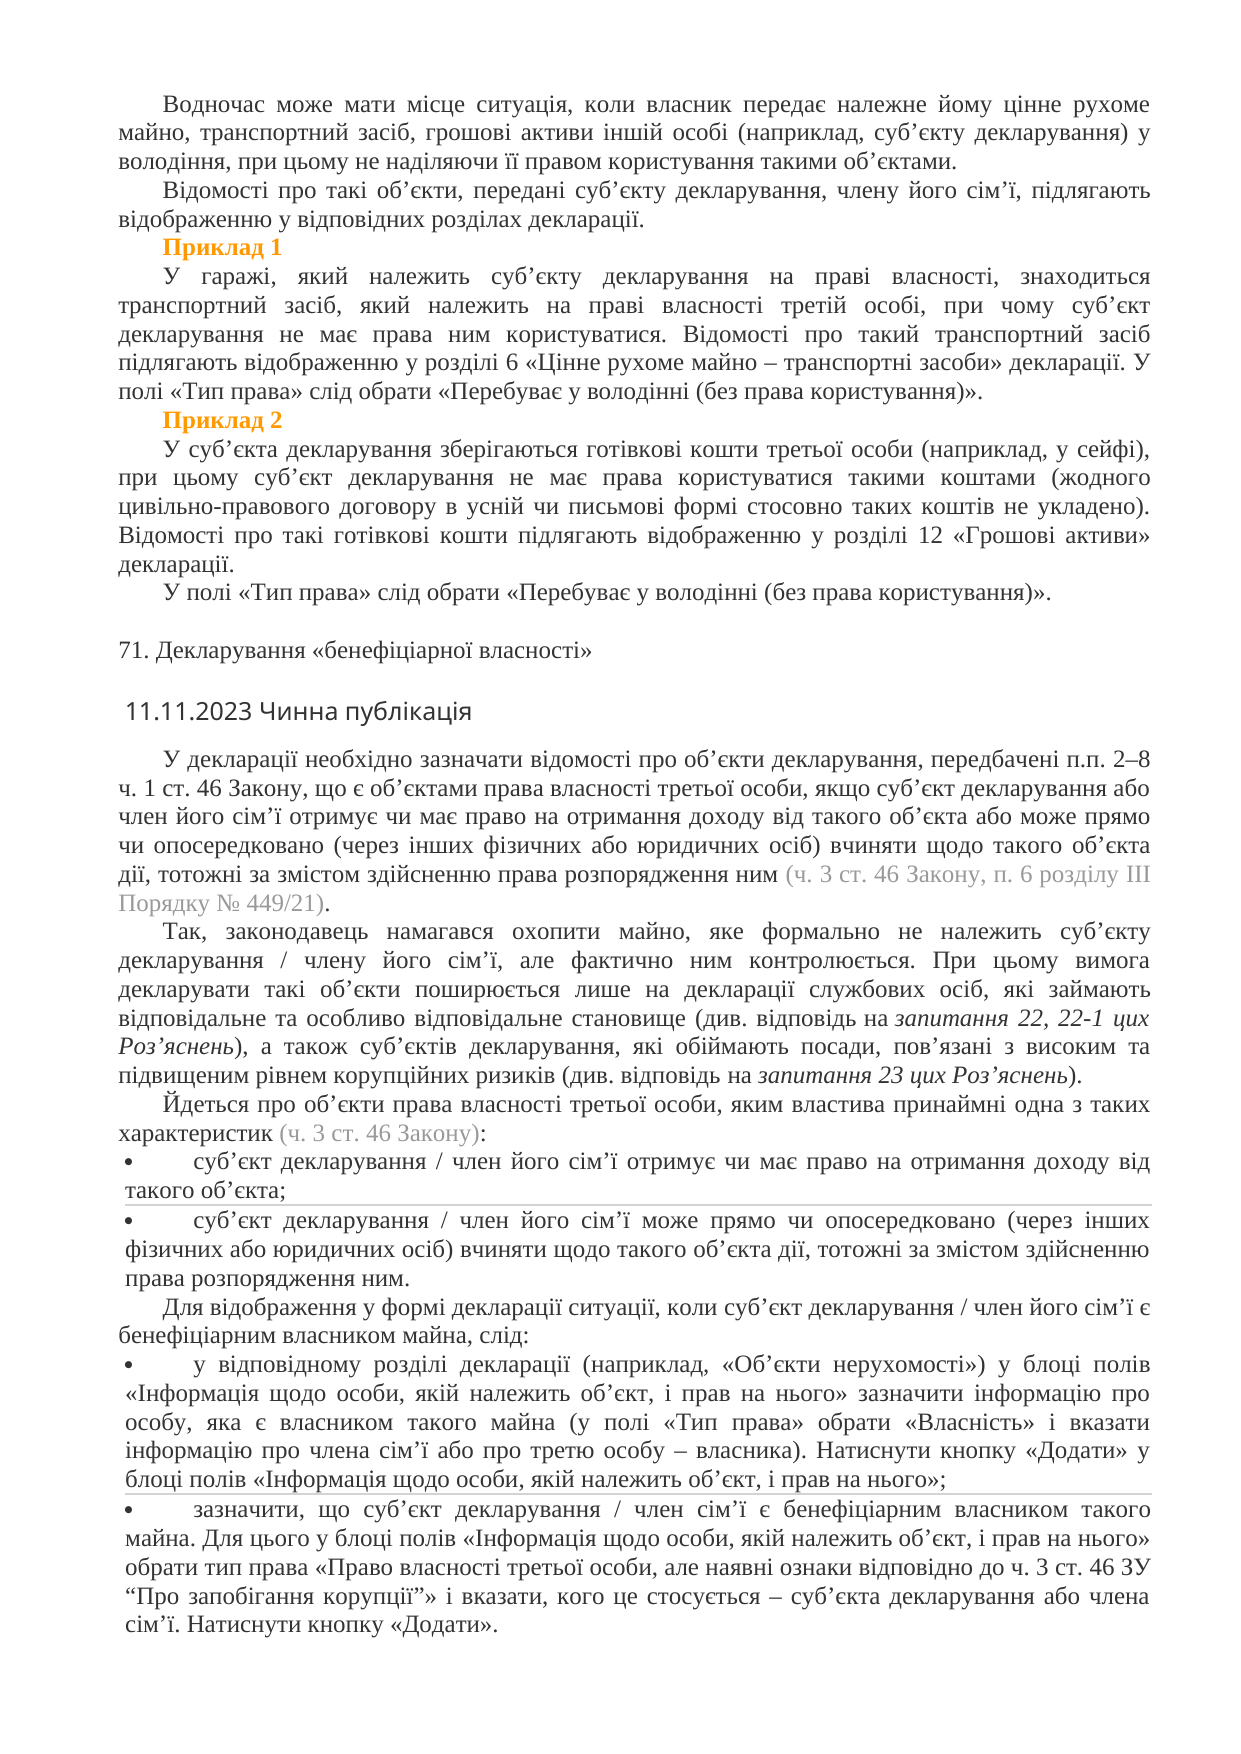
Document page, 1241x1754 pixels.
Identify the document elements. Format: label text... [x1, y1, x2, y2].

text Так, законодавець намагався охопити майно, яке формально не належить суб’єкту декларування / члену його сім’ї, але фактично ним контролюється. При цьому вимога декларувати такі об’єкти поширюється лише на декларації службових осіб, які займають відповідальне та особливо відповідальне становище (див. відповідь на запитання 22, 22-1 цих Роз’яснень), а також суб’єктів декларування, які обіймають посади, пов’язані з високим та підвищеним рівнем корупційних ризиків (див. відповідь на запитання 23 цих Роз’яснень). [118, 916, 1152, 1089]
text 71. Декларування «бенефіціарної власності» [118, 635, 1152, 664]
text Йдеться про об’єкти права власності третьої особи, яким властива принаймні одна з таких характеристик (ч. 3 ст. 46 Закону): [118, 1089, 1152, 1146]
text Для відображення у формі декларації ситуації, коли суб’єкт декларування / член його сім’ї є бенефіціарним власником майна, слід: [118, 1292, 1152, 1349]
text Приклад 1 [118, 232, 1152, 261]
list суб’єкт декларування / член його сім’ї отримує чи має право на отримання доходу від такого об’єкта; [125, 1146, 1152, 1204]
text У декларації необхідно зазначати відомості про об’єкти декларування, передбачені п.п. 2–8 ч. 1 ст. 46 Закону, що є об’єктами права власності третьої особи, якщо суб’єкт декларування або член його сім’ї отримує чи має право на отримання доходу від такого об’єкта або може прямо чи опосередковано (через інших фізичних або юридичних осіб) вчиняти щодо такого об’єкта дії, тотожні за змістом здійсненню права розпорядження ним (ч. 3 ст. 46 Закону, п. 6 розділу ІІІ Порядку № 449/21). [118, 744, 1152, 916]
text Відомості про такі об’єкти, передані суб’єкту декларування, члену його сім’ї, підлягають відображенню у відповідних розділах декларації. [118, 175, 1152, 232]
list суб’єкт декларування / член його сім’ї може прямо чи опосередковано (через інших фізичних або юридичних осіб) вчиняти щодо такого об’єкта дії, тотожні за змістом здійсненню права розпорядження ним. [125, 1206, 1152, 1292]
text У суб’єкта декларування зберігаються готівкові кошти третьої особи (наприклад, у сейфі), при цьому суб’єкт декларування не має права користуватися такими коштами (жодного цивільно-правового договору в усній чи письмові формі стосовно таких коштів не укладено). Відомості про такі готівкові кошти підлягають відображенню у розділі 12 «Грошові активи» декларації. [118, 434, 1152, 577]
text Приклад 2 [118, 405, 1152, 434]
text 11.11.2023 Чинна публікація [118, 693, 1152, 727]
text У полі «Тип права» слід обрати «Перебуває у володінні (без права користування)». [118, 577, 1152, 606]
text У гаражі, який належить суб’єкту декларування на праві власності, знаходиться транспортний засіб, який належить на праві власності третій особі, при чому суб’єкт декларування не має права ним користуватися. Відомості про такий транспортний засіб підлягають відображенню у розділі 6 «Цінне рухоме майно – транспортні засоби» декларації. У полі «Тип права» слід обрати «Перебуває у володінні (без права користування)». [118, 261, 1152, 405]
text Водночас може мати місце ситуація, коли власник передає належне йому цінне рухоме майно, транспортний засіб, грошові активи іншій особі (наприклад, суб’єкту декларування) у володіння, при цьому не наділяючи її правом користування такими об’єктами. [118, 89, 1152, 175]
list у відповідному розділі декларації (наприклад, «Об’єкти нерухомості») у блоці полів «Інформація щодо особи, якій належить об’єкт, і прав на нього» зазначити інформацію про особу, яка є власником такого майна (у полі «Тип права» обрати «Власність» і вказати інформацію про члена сім’ї або про третю особу – власника). Натиснути кнопку «Додати» у блоці полів «Інформація щодо особи, якій належить об’єкт, і прав на нього»; [125, 1349, 1152, 1493]
list зазначити, що суб’єкт декларування / член сім’ї є бенефіціарним власником такого майна. Для цього у блоці полів «Інформація щодо особи, якій належить об’єкт, і прав на нього» обрати тип права «Право власності третьої особи, але наявні ознаки відповідно до ч. 3 ст. 46 ЗУ “Про запобігання корупції”» і вказати, кого це стосується – суб’єкта декларування або члена сім’ї. Натиснути кнопку «Додати». [125, 1495, 1152, 1638]
